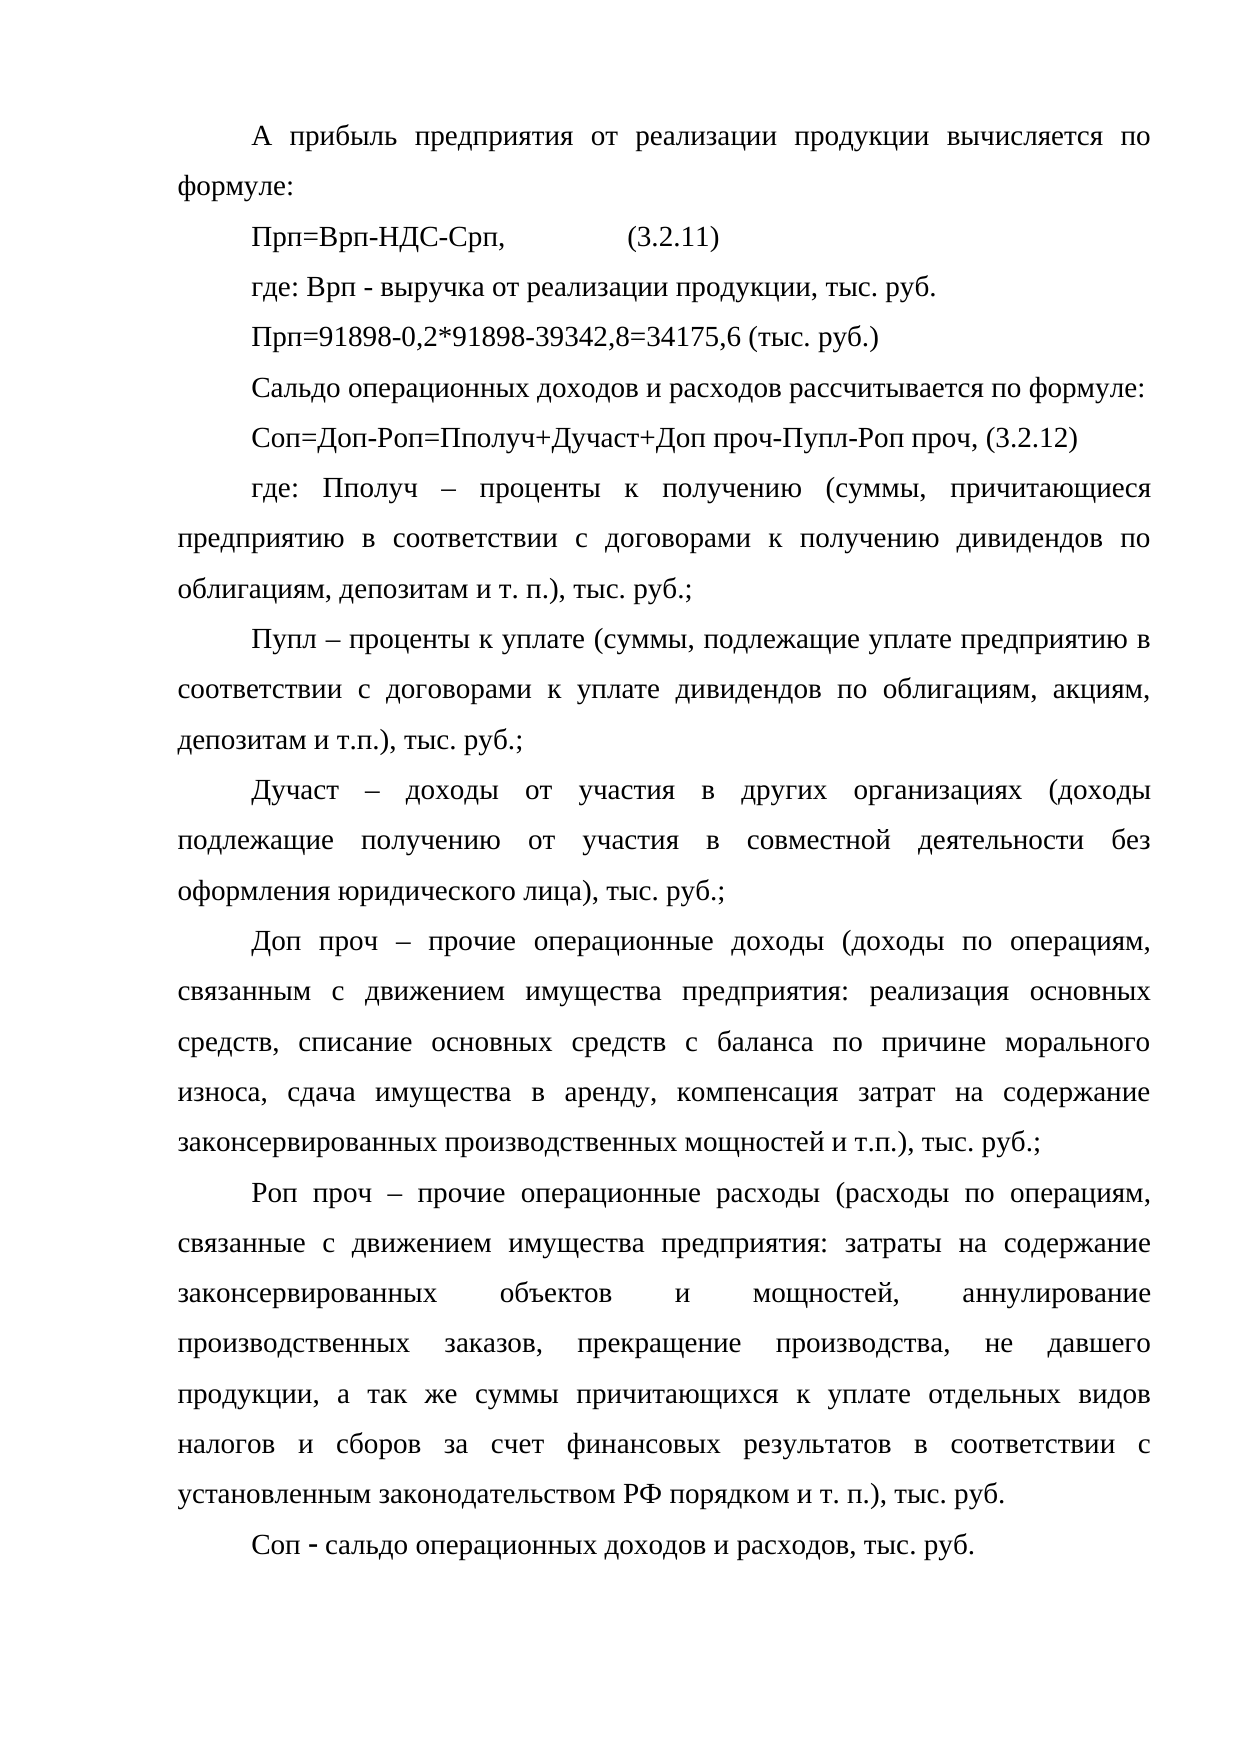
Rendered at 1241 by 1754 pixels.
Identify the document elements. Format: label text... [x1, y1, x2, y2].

text где: Врп - выручка от реализации продукции, тыс. руб. [177, 269, 1152, 303]
text Роп проч – прочие операционные расходы (расходы по операциям, связанные с движением имущества предприятия: затраты на содержание законсервированных объектов и мощностей, аннулирование производственных заказов, прекращение производства, не давшего продукции, а так же суммы причитающихся к уплате отдельных видов налогов и сборов за счет финансовых результатов в соответствии с установленным законодательством РФ порядком и т. п.), тыс. руб. [177, 1175, 1152, 1510]
text Прп=91898-0,2*91898-39342,8=34175,6 (тыс. руб.) [177, 319, 1152, 353]
text где: Пполуч – проценты к получению (суммы, причитающиеся предприятию в соответствии с договорами к получению дивидендов по облигациям, депозитам и т. п.), тыс. руб.; [177, 470, 1152, 604]
text Доп проч – прочие операционные доходы (доходы по операциям, связанным с движением имущества предприятия: реализация основных средств, списание основных средств с баланса по причине морального износа, сдача имущества в аренду, компенсация затрат на содержание законсервированных производственных мощностей и т.п.), тыс. руб.; [177, 923, 1152, 1158]
text Соп сальдо операционных доходов и расходов, тыс. руб. [177, 1527, 1152, 1561]
text Дучаст – доходы от участия в других организациях (доходы подлежащие получению от участия в совместной деятельности без оформления юридического лица), тыс. руб.; [177, 772, 1152, 906]
text Прп=Врп-НДС-Срп, (3.2.11) [177, 219, 1152, 252]
text Сальдо операционных доходов и расходов рассчитывается по формуле: [177, 370, 1152, 403]
text А прибыль предприятия от реализации продукции вычисляется по формуле: [177, 118, 1152, 202]
text Пупл – проценты к уплате (суммы, подлежащие уплате предприятию в соответствии с договорами к уплате дивидендов по облигациям, акциям, депозитам и т.п.), тыс. руб.; [177, 621, 1152, 755]
text Соп=Доп-Роп=Пполуч+Дучаст+Доп проч-Пупл-Роп проч, (3.2.12) [177, 420, 1152, 453]
